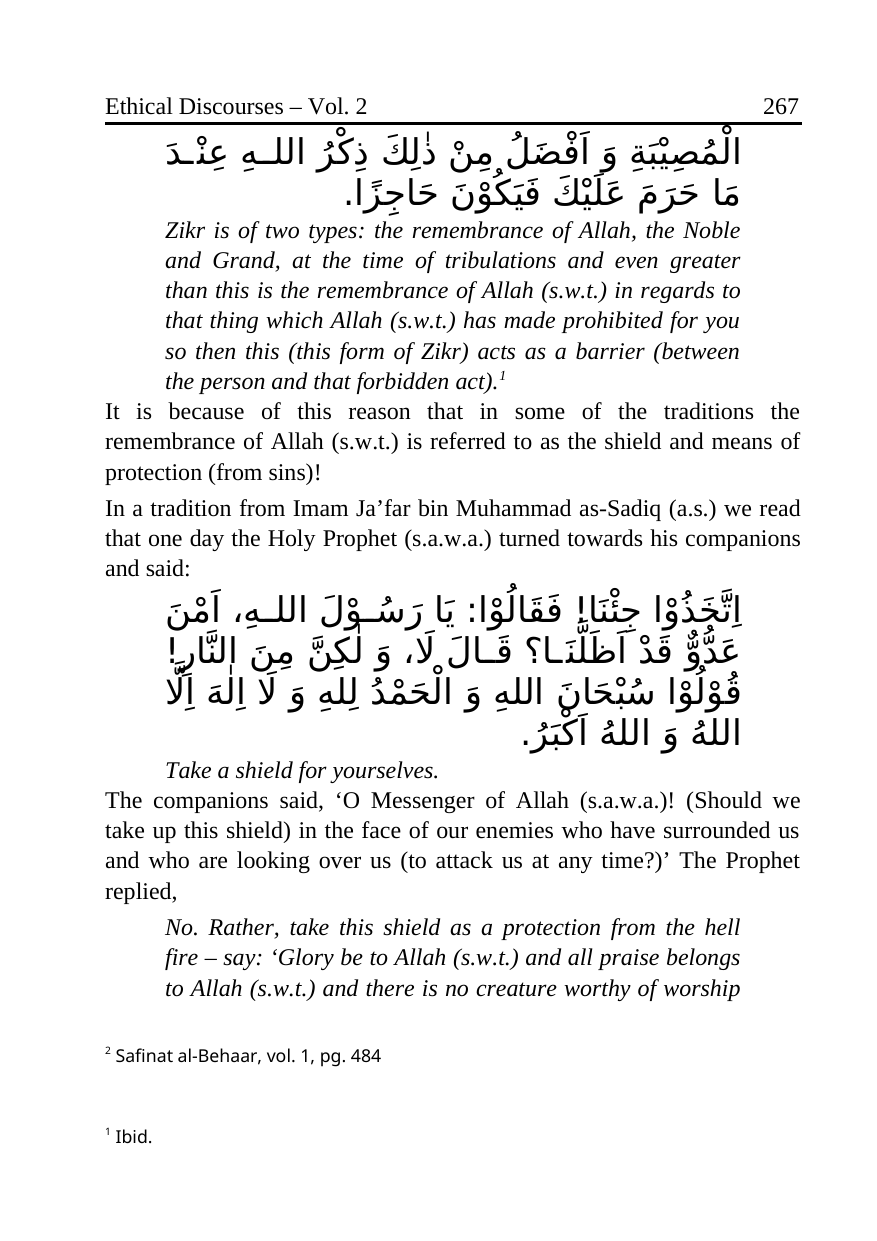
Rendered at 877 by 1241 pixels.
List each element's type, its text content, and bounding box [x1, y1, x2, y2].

text Zikr is of two types: the remembrance of Allah, the Noble and Grand, at the time of tribulations and even greater than this is the remembrance of Allah (s.w.t.) in regards to that thing which Allah (s.w.t.) has made prohibited for you so then this (this form of Zikr) acts as a barrier (between the person and that forbidden act). [165, 214, 742, 395]
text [165, 911, 742, 1002]
text Take a shield for yourselves. [165, 754, 742, 784]
text اِتَّخَذُوْا جِئْنَا! فَقَالُوْا: يَا رَسُوْلَ اللهِ، اَمْنَ عَدُّوٌّ قَدْ اَظَلَّنَا؟ قَالَ لَا، وَ لٰكِنَّ مِنَ النَّارِ! قُوْلُوْا سُبْحَانَ اللهِ وَ الْحَمْدُ لِلهِ وَ لَا اِلٰهَ اِلَّا اللهُ وَ اللهُ اَكْبَرُ. [165, 589, 742, 754]
text The companions said, ‘O Messenger of Allah (s.a.w.a.)! (Should we take up this shield) in the face of our enemies who have surrounded us and who are looking over us (to attack us at any time?)’ The Prophet replied, [105, 784, 802, 905]
text It is because of this reason that in some of the traditions the remembrance of Allah (s.w.t.) is referred to as the shield and means of protection (from sins)! [105, 395, 802, 486]
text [165, 132, 742, 214]
text In a tradition from Imam Ja’far bin Muhammad as-Sadiq (a.s.) we read that one day the Holy Prophet (s.a.w.a.) turned towards his companions and said: [105, 492, 802, 583]
